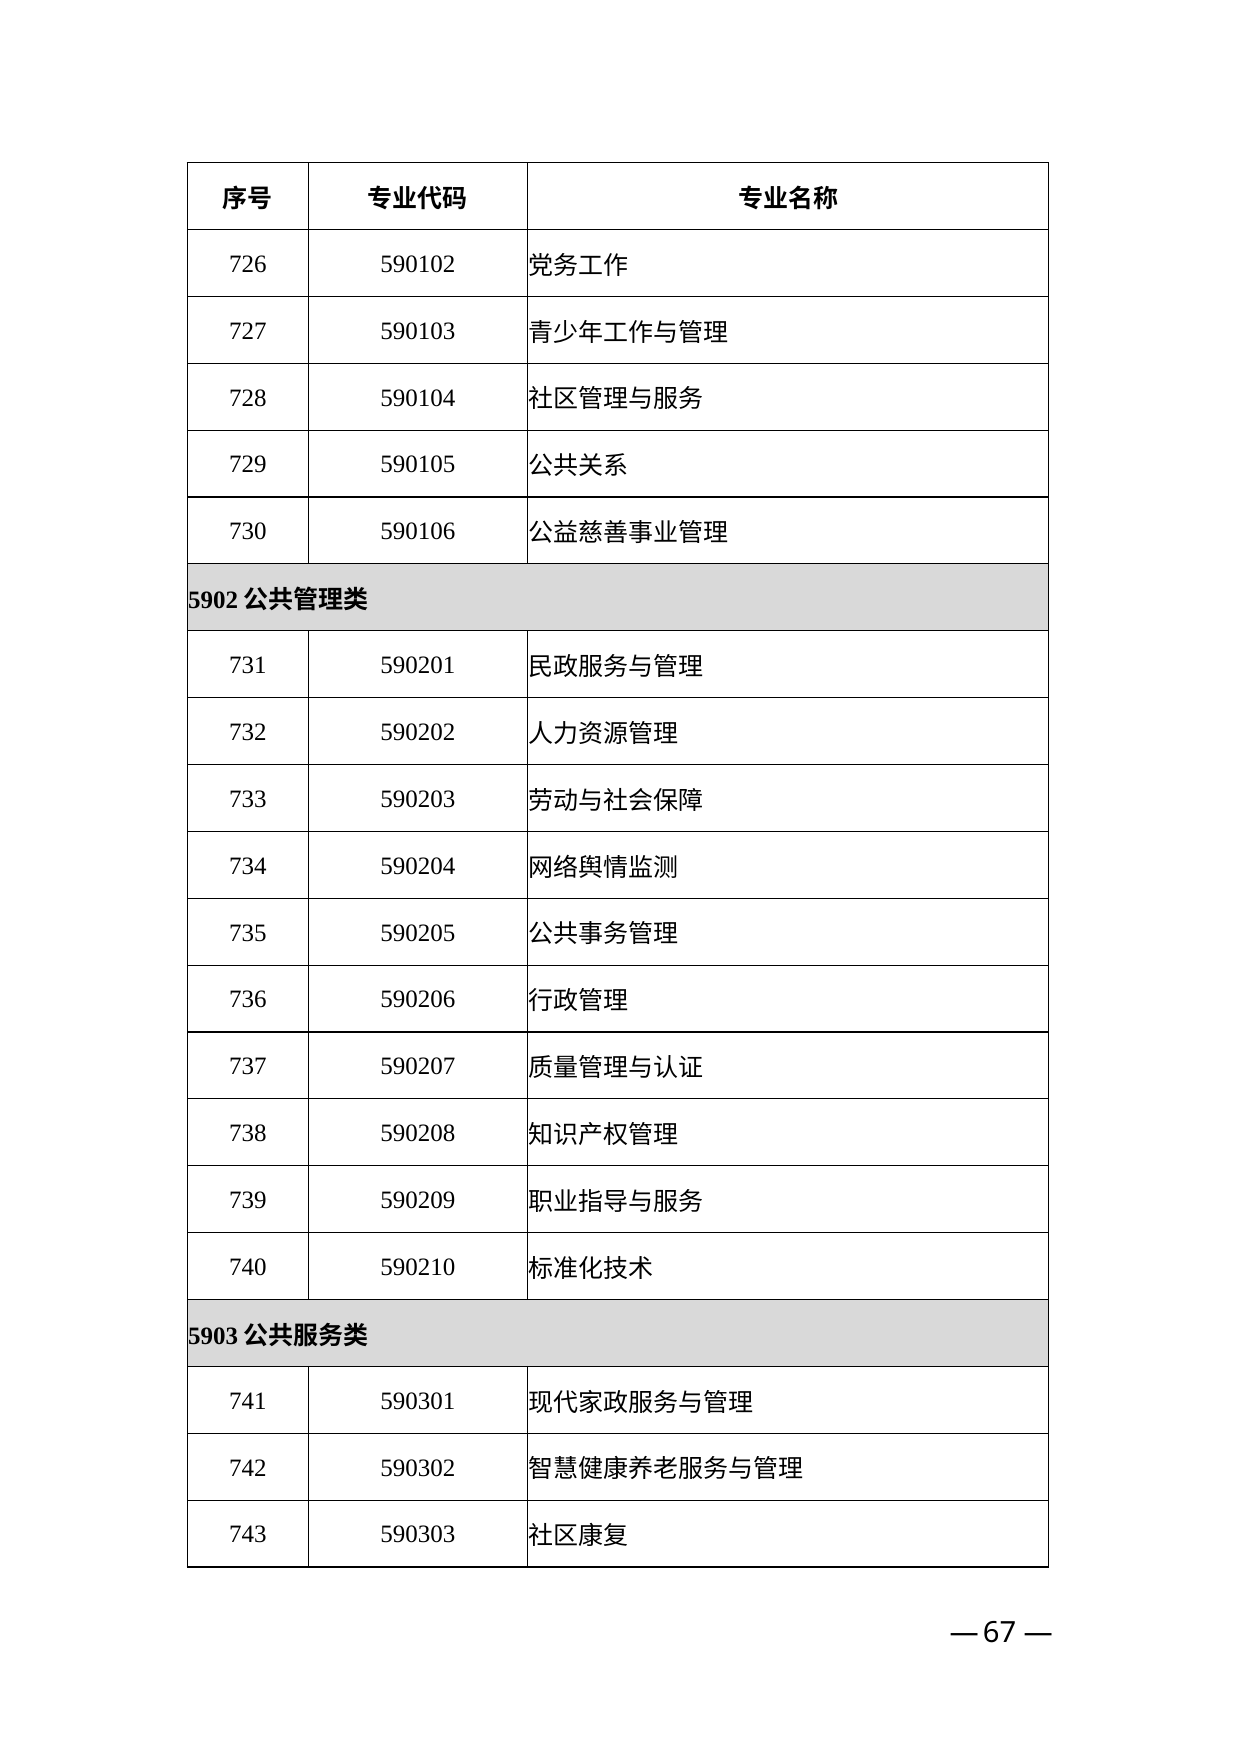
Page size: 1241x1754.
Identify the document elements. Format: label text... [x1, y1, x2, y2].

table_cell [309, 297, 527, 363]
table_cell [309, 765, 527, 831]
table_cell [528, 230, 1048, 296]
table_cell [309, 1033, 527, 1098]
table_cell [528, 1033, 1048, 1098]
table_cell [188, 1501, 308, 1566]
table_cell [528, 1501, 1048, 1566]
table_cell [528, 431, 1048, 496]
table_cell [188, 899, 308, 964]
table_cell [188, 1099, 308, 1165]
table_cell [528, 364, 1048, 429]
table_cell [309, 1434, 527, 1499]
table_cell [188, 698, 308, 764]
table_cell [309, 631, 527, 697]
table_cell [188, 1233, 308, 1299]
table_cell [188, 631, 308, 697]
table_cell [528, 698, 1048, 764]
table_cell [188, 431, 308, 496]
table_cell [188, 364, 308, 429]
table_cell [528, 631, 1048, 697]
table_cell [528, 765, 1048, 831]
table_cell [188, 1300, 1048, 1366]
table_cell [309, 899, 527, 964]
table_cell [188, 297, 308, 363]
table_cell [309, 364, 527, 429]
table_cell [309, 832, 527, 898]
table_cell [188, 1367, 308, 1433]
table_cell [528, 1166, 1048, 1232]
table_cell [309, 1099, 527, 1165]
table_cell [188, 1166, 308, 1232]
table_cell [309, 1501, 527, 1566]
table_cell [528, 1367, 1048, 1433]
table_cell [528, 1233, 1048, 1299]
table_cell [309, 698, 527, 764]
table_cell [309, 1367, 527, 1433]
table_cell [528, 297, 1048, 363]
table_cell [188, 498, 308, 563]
table_header 专业代码 [309, 163, 527, 229]
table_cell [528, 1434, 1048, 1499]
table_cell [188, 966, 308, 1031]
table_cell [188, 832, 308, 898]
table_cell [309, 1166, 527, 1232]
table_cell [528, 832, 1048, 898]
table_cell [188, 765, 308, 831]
table_header 专业名称 [528, 163, 1048, 229]
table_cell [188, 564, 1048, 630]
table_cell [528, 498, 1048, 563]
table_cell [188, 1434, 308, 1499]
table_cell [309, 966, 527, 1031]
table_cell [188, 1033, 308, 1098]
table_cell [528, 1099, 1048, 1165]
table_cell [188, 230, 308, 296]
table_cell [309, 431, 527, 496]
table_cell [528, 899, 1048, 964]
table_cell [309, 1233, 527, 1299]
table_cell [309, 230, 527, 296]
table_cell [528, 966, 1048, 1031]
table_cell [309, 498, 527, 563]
table_header 序号 [188, 163, 308, 229]
